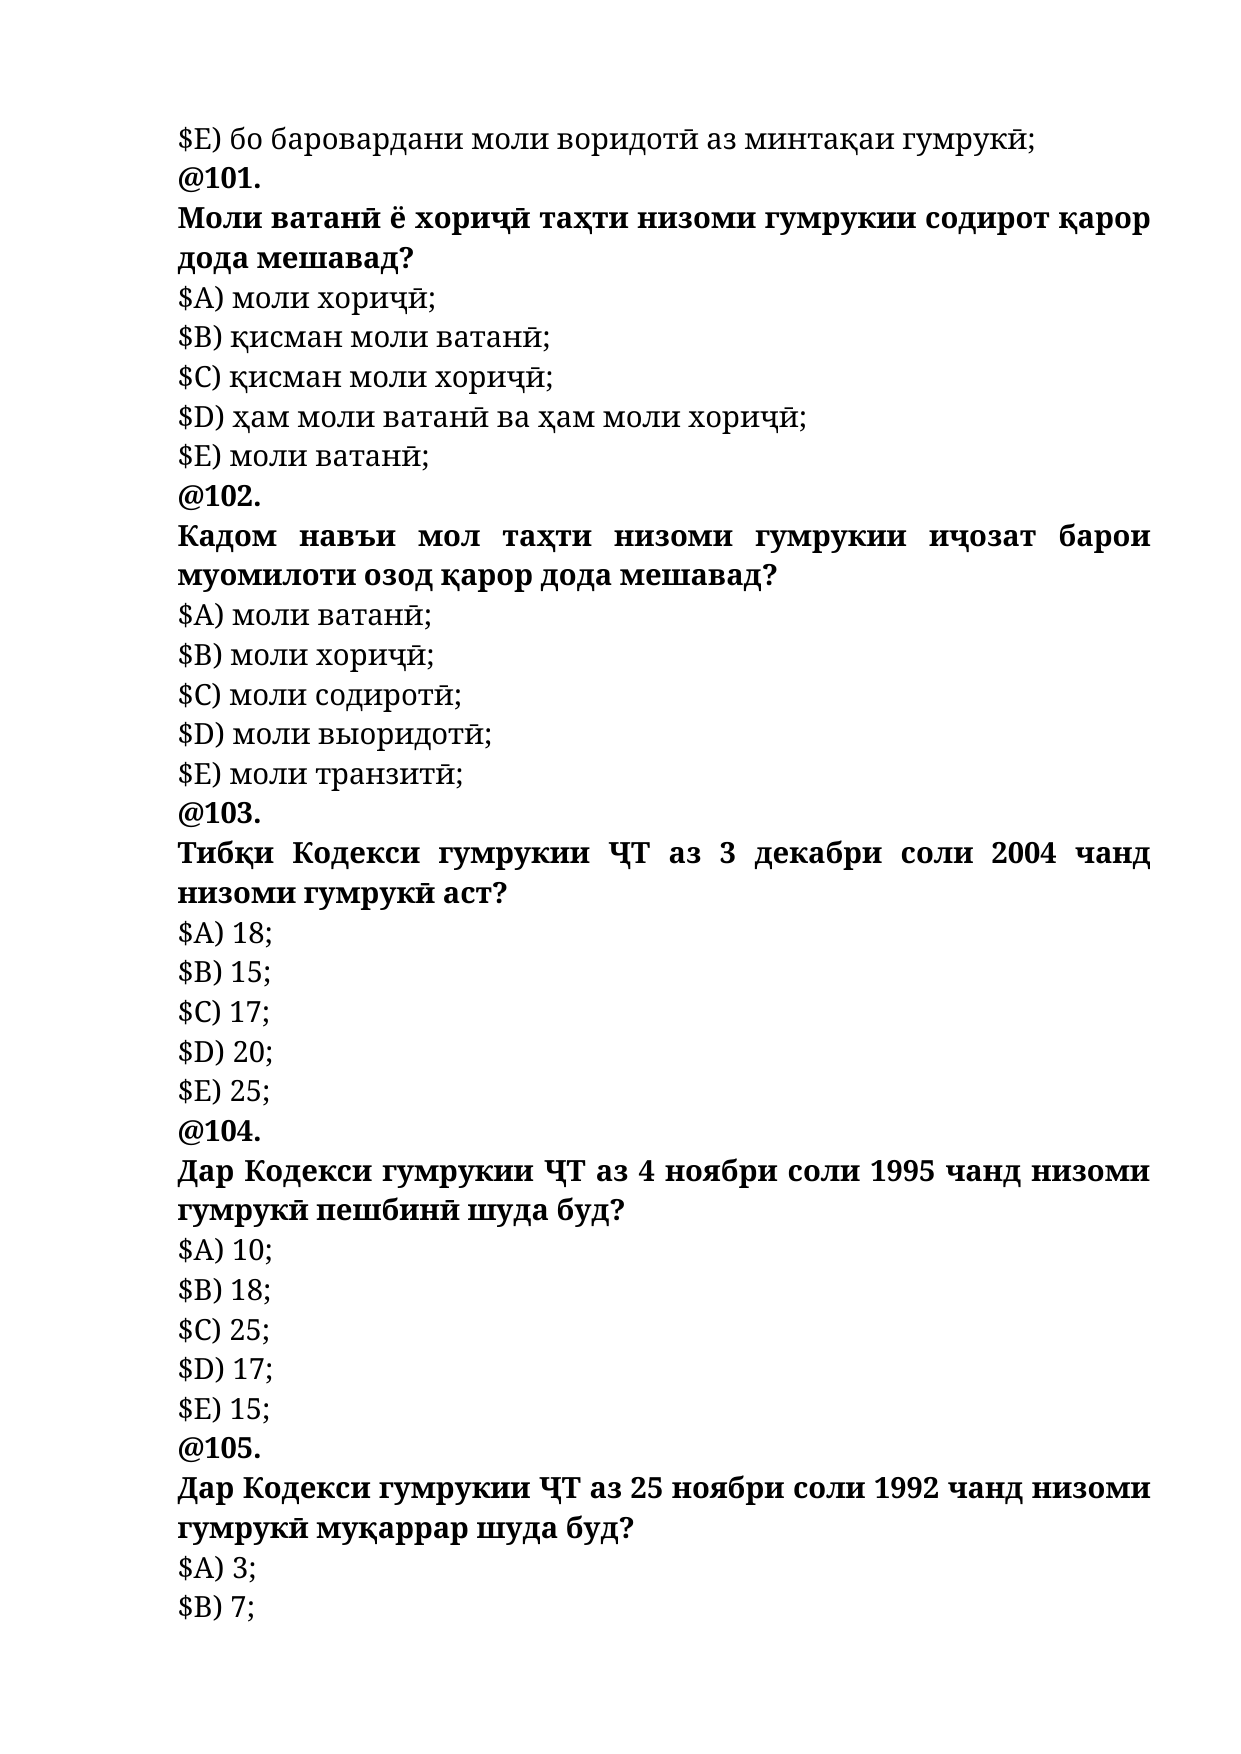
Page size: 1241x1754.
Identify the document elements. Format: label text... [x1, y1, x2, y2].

text $D) 20; [177, 1031, 1152, 1071]
text $C) 17; [177, 991, 1152, 1031]
text $E) моли транзитӣ; [177, 753, 1152, 793]
text Дар Кодекси гумрукии ҶТ аз 25 ноябри соли 1992 чанд низоми гумрукӣ муқаррар шуда буд? [177, 1467, 1152, 1547]
text $E) бо баровардани моли воридотӣ аз минтақаи гумрукӣ; [177, 118, 1152, 158]
text $C) қисман моли хориҷӣ; [177, 356, 1152, 396]
text $A) моли хориҷӣ; [177, 277, 1152, 317]
text Кадом навъи мол таҳти низоми гумрукии иҷозат барои муомилоти озод қарор дода мешавад? [177, 515, 1152, 594]
text @104. [177, 1110, 1152, 1150]
text $A) 3; [177, 1547, 1152, 1587]
text $B) моли хориҷӣ; [177, 634, 1152, 674]
text $B) 18; [177, 1269, 1152, 1309]
text $E) 25; [177, 1071, 1152, 1110]
text $A) 10; [177, 1229, 1152, 1269]
text @103. [177, 793, 1152, 832]
text Тибқи Кодекси гумрукии ҶТ аз 3 декабри соли 2004 чанд низоми гумрукӣ аст? [177, 832, 1152, 912]
text $D) моли выоридотӣ; [177, 713, 1152, 753]
text $A) моли ватанӣ; [177, 594, 1152, 634]
text @101. [177, 158, 1152, 197]
text Моли ватанӣ ё хориҷӣ таҳти низоми гумрукии содирот қарор дода мешавад? [177, 197, 1152, 277]
text $B) 7; [177, 1587, 1152, 1626]
text $E) моли ватанӣ; [177, 436, 1152, 475]
text $A) 18; [177, 912, 1152, 952]
text $B) 15; [177, 952, 1152, 991]
text $B) қисман моли ватанӣ; [177, 317, 1152, 356]
text @102. [177, 475, 1152, 515]
text $C) 25; [177, 1309, 1152, 1348]
text $C) моли содиротӣ; [177, 674, 1152, 713]
text @105. [177, 1428, 1152, 1467]
text $E) 15; [177, 1388, 1152, 1428]
text $D) ҳам моли ватанӣ ва ҳам моли хориҷӣ; [177, 396, 1152, 436]
text $D) 17; [177, 1348, 1152, 1388]
text Дар Кодекси гумрукии ҶТ аз 4 ноябри соли 1995 чанд низоми гумрукӣ пешбинӣ шуда буд? [177, 1150, 1152, 1229]
